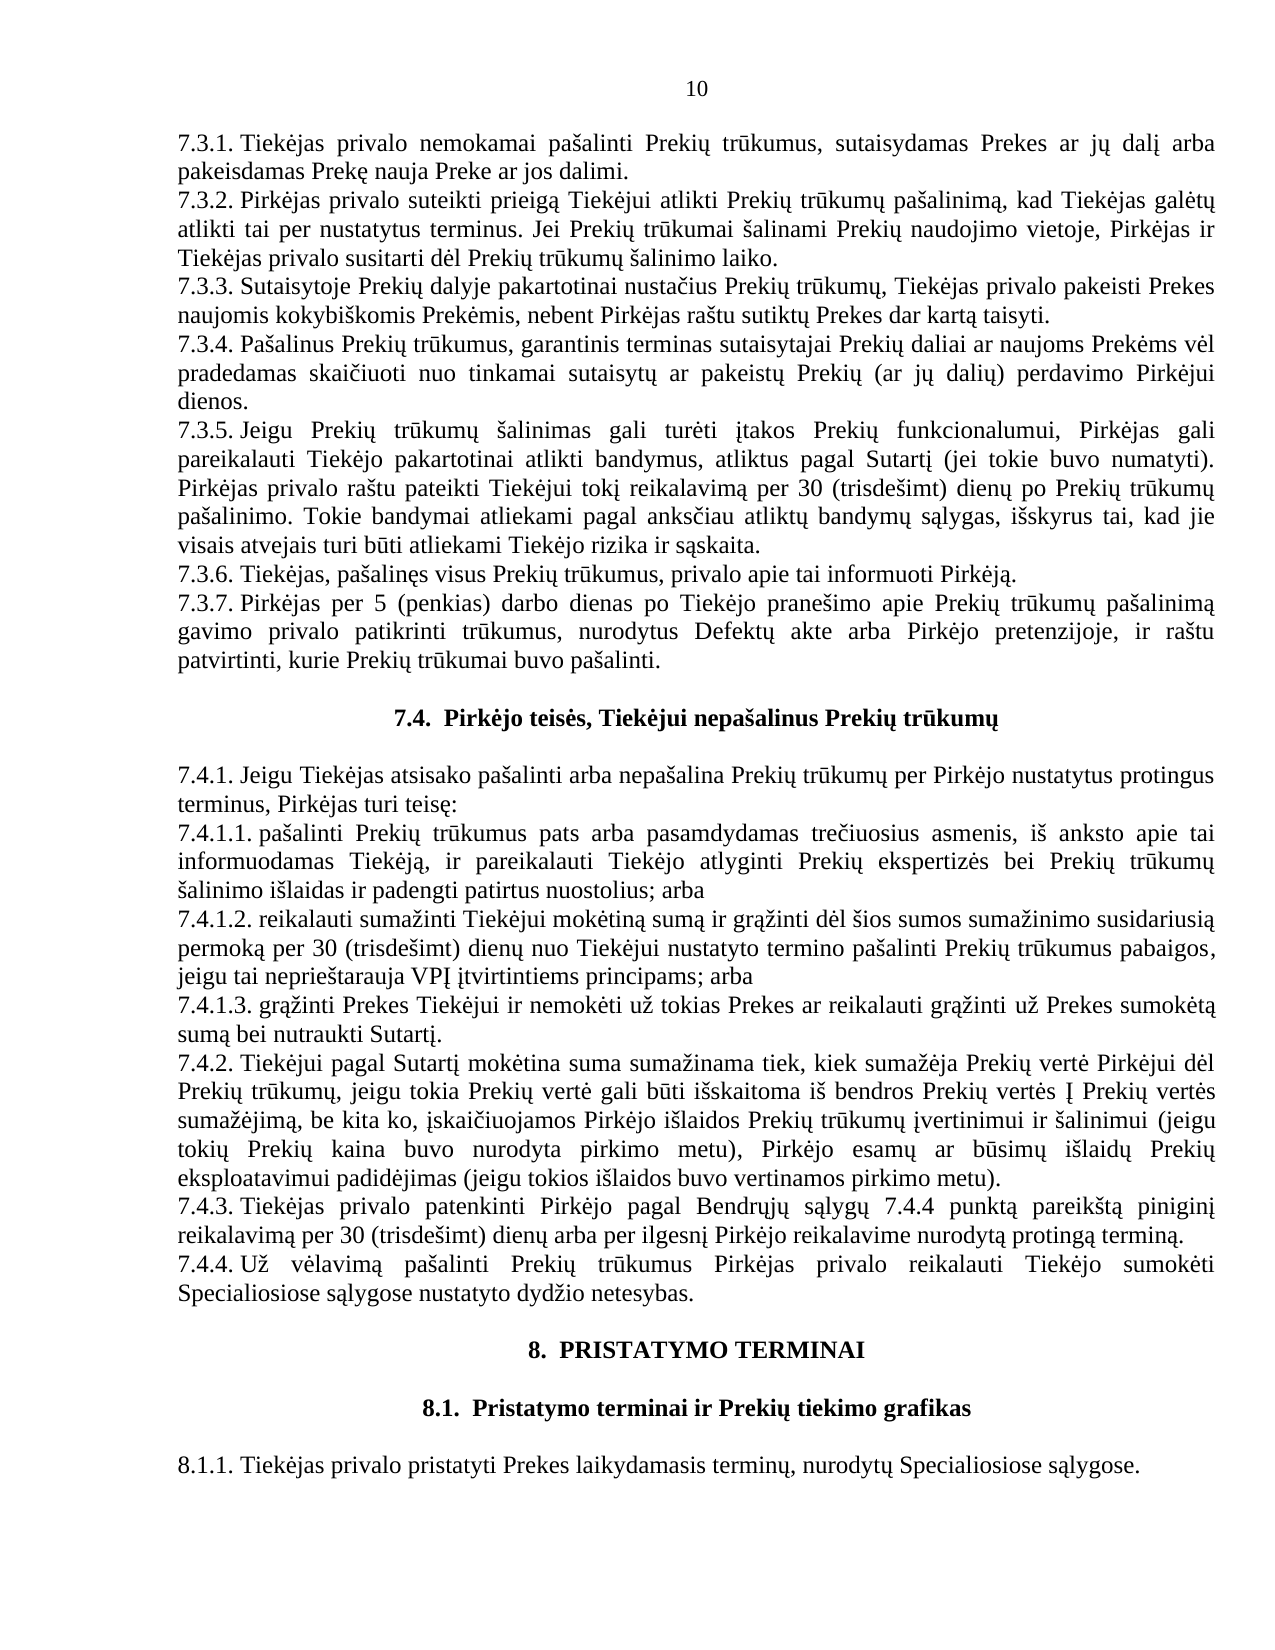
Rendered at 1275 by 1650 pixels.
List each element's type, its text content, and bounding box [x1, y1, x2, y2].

text 7.3.5. Jeigu Prekių trūkumų šalinimas gali turėti įtakos Prekių funkcionalumui, Pirkėjas gali pareikalauti Tiekėjo pakartotinai atlikti bandymus, atliktus pagal Sutartį (jei tokie buvo numatyti). Pirkėjas privalo raštu pateikti Tiekėjui tokį reikalavimą per 30 (trisdešimt) dienų po Prekių trūkumų pašalinimo. Tokie bandymai atliekami pagal anksčiau atliktų bandymų sąlygas, išskyrus tai, kad jie visais atvejais turi būti atliekami Tiekėjo rizika ir sąskaita. [177, 415, 1216, 559]
text 7.3.7. Pirkėjas per 5 (penkias) darbo dienas po Tiekėjo pranešimo apie Prekių trūkumų pašalinimą gavimo privalo patikrinti trūkumus, nurodytus Defektų akte arba Pirkėjo pretenzijoje, ir raštu patvirtinti, kurie Prekių trūkumai buvo pašalinti. [177, 588, 1216, 674]
text 8.1.1. Tiekėjas privalo pristatyti Prekes laikydamasis terminų, nurodytų Specialiosiose sąlygose. [177, 1450, 1216, 1479]
text 7.4.1.3. grąžinti Prekes Tiekėjui ir nemokėti už tokias Prekes ar reikalauti grąžinti už Prekes sumokėtą sumą bei nutraukti Sutartį. [177, 990, 1216, 1048]
text 7.4. Pirkėjo teisės, Tiekėjui nepašalinus Prekių trūkumų [177, 703, 1216, 731]
text 7.3.6. Tiekėjas, pašalinęs visus Prekių trūkumus, privalo apie tai informuoti Pirkėją. [177, 559, 1216, 588]
text 7.4.1. Jeigu Tiekėjas atsisako pašalinti arba nepašalina Prekių trūkumų per Pirkėjo nustatytus protingus terminus, Pirkėjas turi teisę: [177, 760, 1216, 818]
text 7.4.3. Tiekėjas privalo patenkinti Pirkėjo pagal Bendrųjų sąlygų 7.4.4 punktą pareikštą piniginį reikalavimą per 30 (trisdešimt) dienų arba per ilgesnį Pirkėjo reikalavime nurodytą protingą terminą. [177, 1191, 1216, 1249]
text 7.3.2. Pirkėjas privalo suteikti prieigą Tiekėjui atlikti Prekių trūkumų pašalinimą, kad Tiekėjas galėtų atlikti tai per nustatytus terminus. Jei Prekių trūkumai šalinami Prekių naudojimo vietoje, Pirkėjas ir Tiekėjas privalo susitarti dėl Prekių trūkumų šalinimo laiko. [177, 185, 1216, 271]
text 7.3.4. Pašalinus Prekių trūkumus, garantinis terminas sutaisytajai Prekių daliai ar naujoms Prekėms vėl pradedamas skaičiuoti nuo tinkamai sutaisytų ar pakeistų Prekių (ar jų dalių) perdavimo Pirkėjui dienos. [177, 329, 1216, 415]
text 7.4.2. Tiekėjui pagal Sutartį mokėtina suma sumažinama tiek, kiek sumažėja Prekių vertė Pirkėjui dėl Prekių trūkumų, jeigu tokia Prekių vertė gali būti išskaitoma iš bendros Prekių vertės Į Prekių vertės sumažėjimą, be kita ko, įskaičiuojamos Pirkėjo išlaidos Prekių trūkumų įvertinimui ir šalinimui (jeigu tokių Prekių kaina buvo nurodyta pirkimo metu), Pirkėjo esamų ar būsimų išlaidų Prekių eksploatavimui padidėjimas (jeigu tokios išlaidos buvo vertinamos pirkimo metu). [177, 1048, 1216, 1191]
text 8.1. Pristatymo terminai ir Prekių tiekimo grafikas [177, 1393, 1216, 1421]
text 7.3.1. Tiekėjas privalo nemokamai pašalinti Prekių trūkumus, sutaisydamas Prekes ar jų dalį arba pakeisdamas Prekę nauja Preke ar jos dalimi. [177, 128, 1216, 185]
text 7.4.4. Už vėlavimą pašalinti Prekių trūkumus Pirkėjas privalo reikalauti Tiekėjo sumokėti Specialiosiose sąlygose nustatyto dydžio netesybas. [177, 1249, 1216, 1306]
text 7.4.1.2. reikalauti sumažinti Tiekėjui mokėtiną sumą ir grąžinti dėl šios sumos sumažinimo susidariusią permoką per 30 (trisdešimt) dienų nuo Tiekėjui nustatyto termino pašalinti Prekių trūkumus pabaigos, jeigu tai neprieštarauja VPĮ įtvirtintiems principams; arba [177, 904, 1216, 990]
text 8. PRISTATYMO TERMINAI [177, 1335, 1216, 1364]
text 7.3.3. Sutaisytoje Prekių dalyje pakartotinai nustačius Prekių trūkumų, Tiekėjas privalo pakeisti Prekes naujomis kokybiškomis Prekėmis, nebent Pirkėjas raštu sutiktų Prekes dar kartą taisyti. [177, 271, 1216, 329]
text 7.4.1.1. pašalinti Prekių trūkumus pats arba pasamdydamas trečiuosius asmenis, iš anksto apie tai informuodamas Tiekėją, ir pareikalauti Tiekėjo atlyginti Prekių ekspertizės bei Prekių trūkumų šalinimo išlaidas ir padengti patirtus nuostolius; arba [177, 818, 1216, 904]
